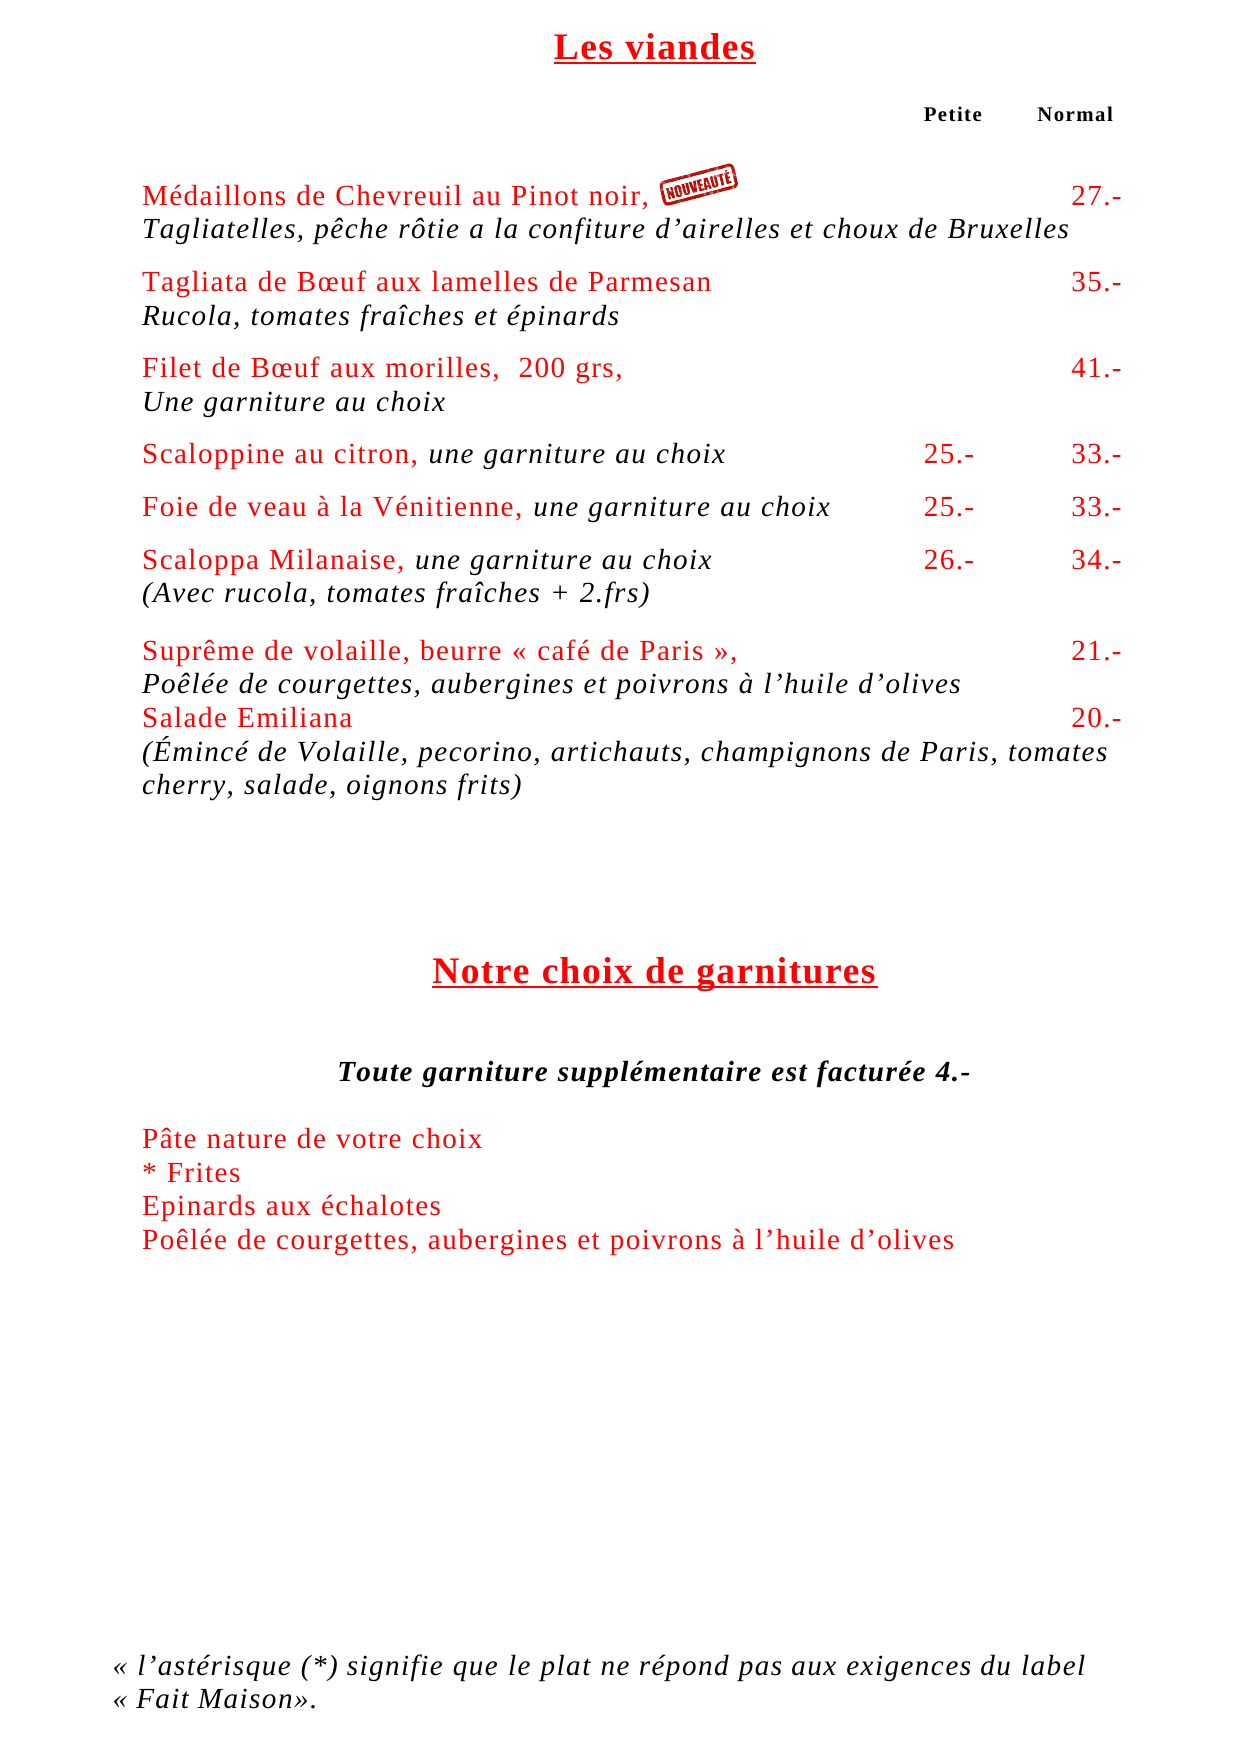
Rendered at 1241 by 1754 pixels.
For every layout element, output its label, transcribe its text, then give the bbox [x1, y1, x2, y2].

text Epinards aux échalotes [142, 1188, 1167, 1222]
text Scaloppine au citron, une garniture au choix 25.- 33.- [142, 437, 1167, 470]
text Poêlée de courgettes, aubergines et poivrons à l’huile d’olives [142, 667, 1167, 700]
text Salade Emiliana 20.- [142, 700, 1167, 734]
text Notre choix de garnitures [142, 949, 1167, 992]
text Foie de veau à la Vénitienne, une garniture au choix 25.- 33.- [142, 489, 1167, 523]
text (Avec rucola, tomates fraîches + 2.frs) [142, 576, 1167, 609]
text Suprême de volaille, beurre « café de Paris », 21.- [142, 633, 1167, 667]
text Médaillons de Chevreuil au Pinot noir, 27.- [142, 164, 1167, 211]
text Tagliatelles, pêche rôtie a la confiture d’airelles et choux de Bruxelles [142, 211, 1167, 245]
text Les viandes [142, 25, 1167, 68]
text (Émincé de Volaille, pecorino, artichauts, champignons de Paris, tomates cherry, salade, oignons frits) [142, 734, 1167, 801]
text * Frites [142, 1155, 1167, 1188]
text Filet de Bœuf aux morilles, 200 grs, 41.- [142, 350, 1167, 384]
text Rucola, tomates fraîches et épinards [142, 298, 1167, 331]
text Scaloppa Milanaise, une garniture au choix 26.- 34.- [142, 542, 1167, 576]
text Toute garniture supplémentaire est facturée 4.- [142, 1054, 1167, 1088]
text Poêlée de courgettes, aubergines et poivrons à l’huile d’olives [142, 1222, 1167, 1255]
text Une garniture au choix [142, 384, 1167, 417]
picture [659, 163, 738, 206]
text Pâte nature de votre choix [142, 1121, 1167, 1155]
text Petite Normal [850, 101, 1167, 126]
text Tagliata de Bœuf aux lamelles de Parmesan 35.- [142, 264, 1167, 298]
